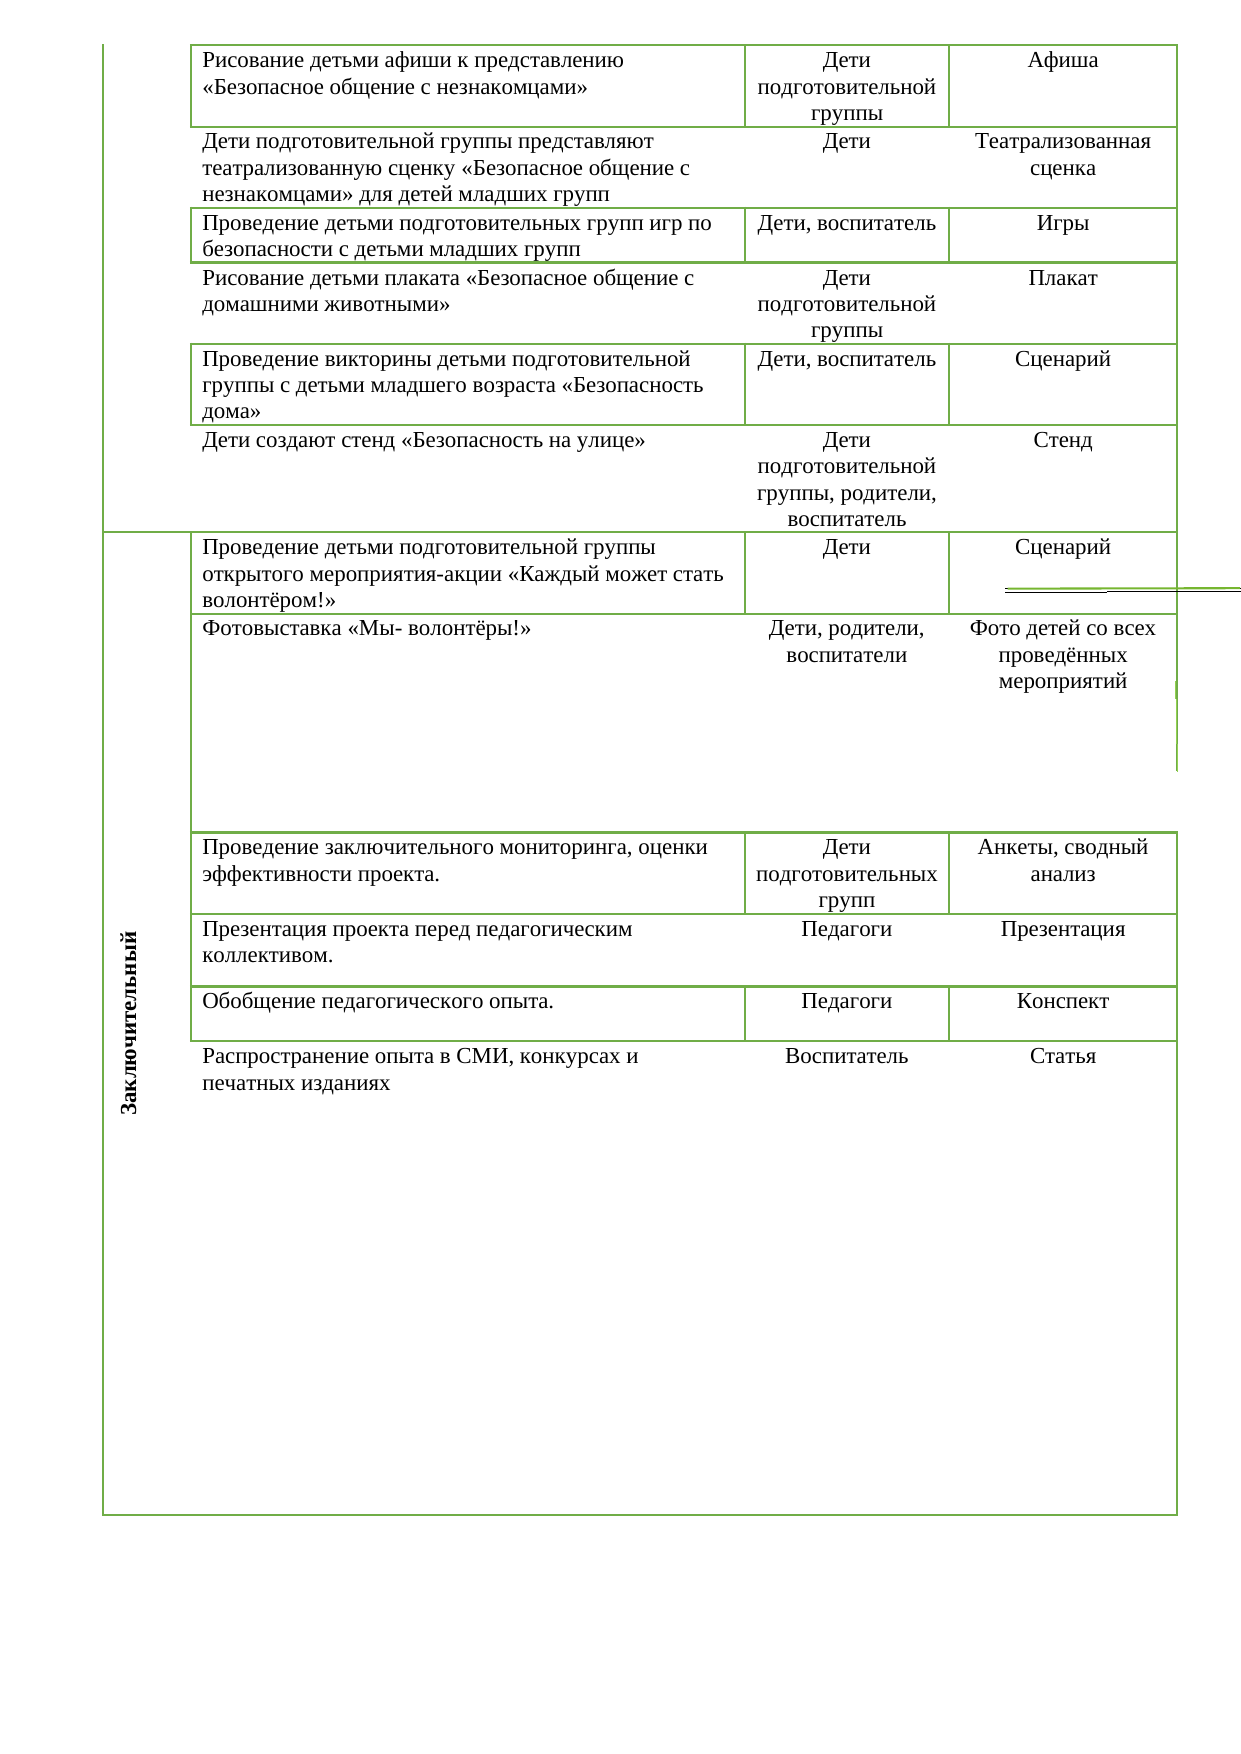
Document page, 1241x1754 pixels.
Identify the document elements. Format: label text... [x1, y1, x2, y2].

table_cell Анкеты, сводный анализ [950, 834, 1176, 912]
table_cell Проведение викторины детьми подготовительной группы с детьми младшего возраста «Безопасность дома» [192, 345, 744, 424]
table_cell Проведение детьми подготовительной группы открытого мероприятия-акции «Каждый может стать волонтёром!» [192, 533, 744, 612]
table_cell Плакат [949, 264, 1176, 343]
table_cell Проведение детьми подготовительных групп игр по безопасности с детьми младших групп [192, 209, 744, 261]
table_cell Сценарий [950, 345, 1176, 424]
table_cell Распространение опыта в СМИ, конкурсах и печатных изданиях [191, 1042, 744, 1514]
table_cell Проведение заключительного мониторинга, оценки эффективности проекта. [192, 834, 744, 912]
table_cell Дети, воспитатель [746, 209, 948, 261]
table_cell Дети создают стенд «Безопасность на улице» [191, 426, 744, 531]
table_cell Стенд [949, 426, 1176, 531]
table_cell Педагоги [745, 915, 949, 985]
table_cell Дети [745, 128, 949, 207]
table_cell Дети подготовительной группы [746, 46, 948, 126]
table_cell Дети, воспитатель [746, 345, 948, 424]
table_cell Дети, родители, воспитатели [745, 615, 949, 771]
table_cell Афиша [950, 46, 1176, 126]
table_cell Сценарий [950, 533, 1176, 612]
table_cell Презентация [949, 915, 1176, 985]
table_cell Дети подготовительных групп [746, 834, 948, 912]
table_cell Конспект [950, 988, 1176, 1040]
table_cell Заключительный [104, 533, 191, 1514]
table_cell Дети подготовительной группы, родители, воспитатель [745, 426, 949, 531]
table_cell Фото детей со всех проведённых мероприятий [949, 615, 1176, 771]
table_cell Рисование детьми афиши к представлению «Безопасное общение с незнакомцами» [192, 46, 744, 126]
table_cell Дети [746, 533, 948, 612]
table_cell Театрализованная сценка [949, 128, 1176, 207]
table_cell Фотовыставка «Мы- волонтёры!» [192, 615, 744, 771]
table_cell Презентация проекта перед педагогическим коллективом. [192, 915, 744, 985]
table_cell Статья [949, 1042, 1176, 1514]
table_cell Дети подготовительной группы представляют театрализованную сценку «Безопасное общение с незнакомцами» для детей младших групп [191, 128, 744, 207]
table_cell Педагоги [746, 988, 948, 1040]
table_cell Рисование детьми плаката «Безопасное общение с домашними животными» [191, 264, 744, 343]
table_cell Воспитатель [745, 1042, 949, 1514]
table_cell Обобщение педагогического опыта. [192, 988, 744, 1040]
table_cell Дети подготовительной группы [745, 264, 949, 343]
table_cell Игры [950, 209, 1176, 261]
